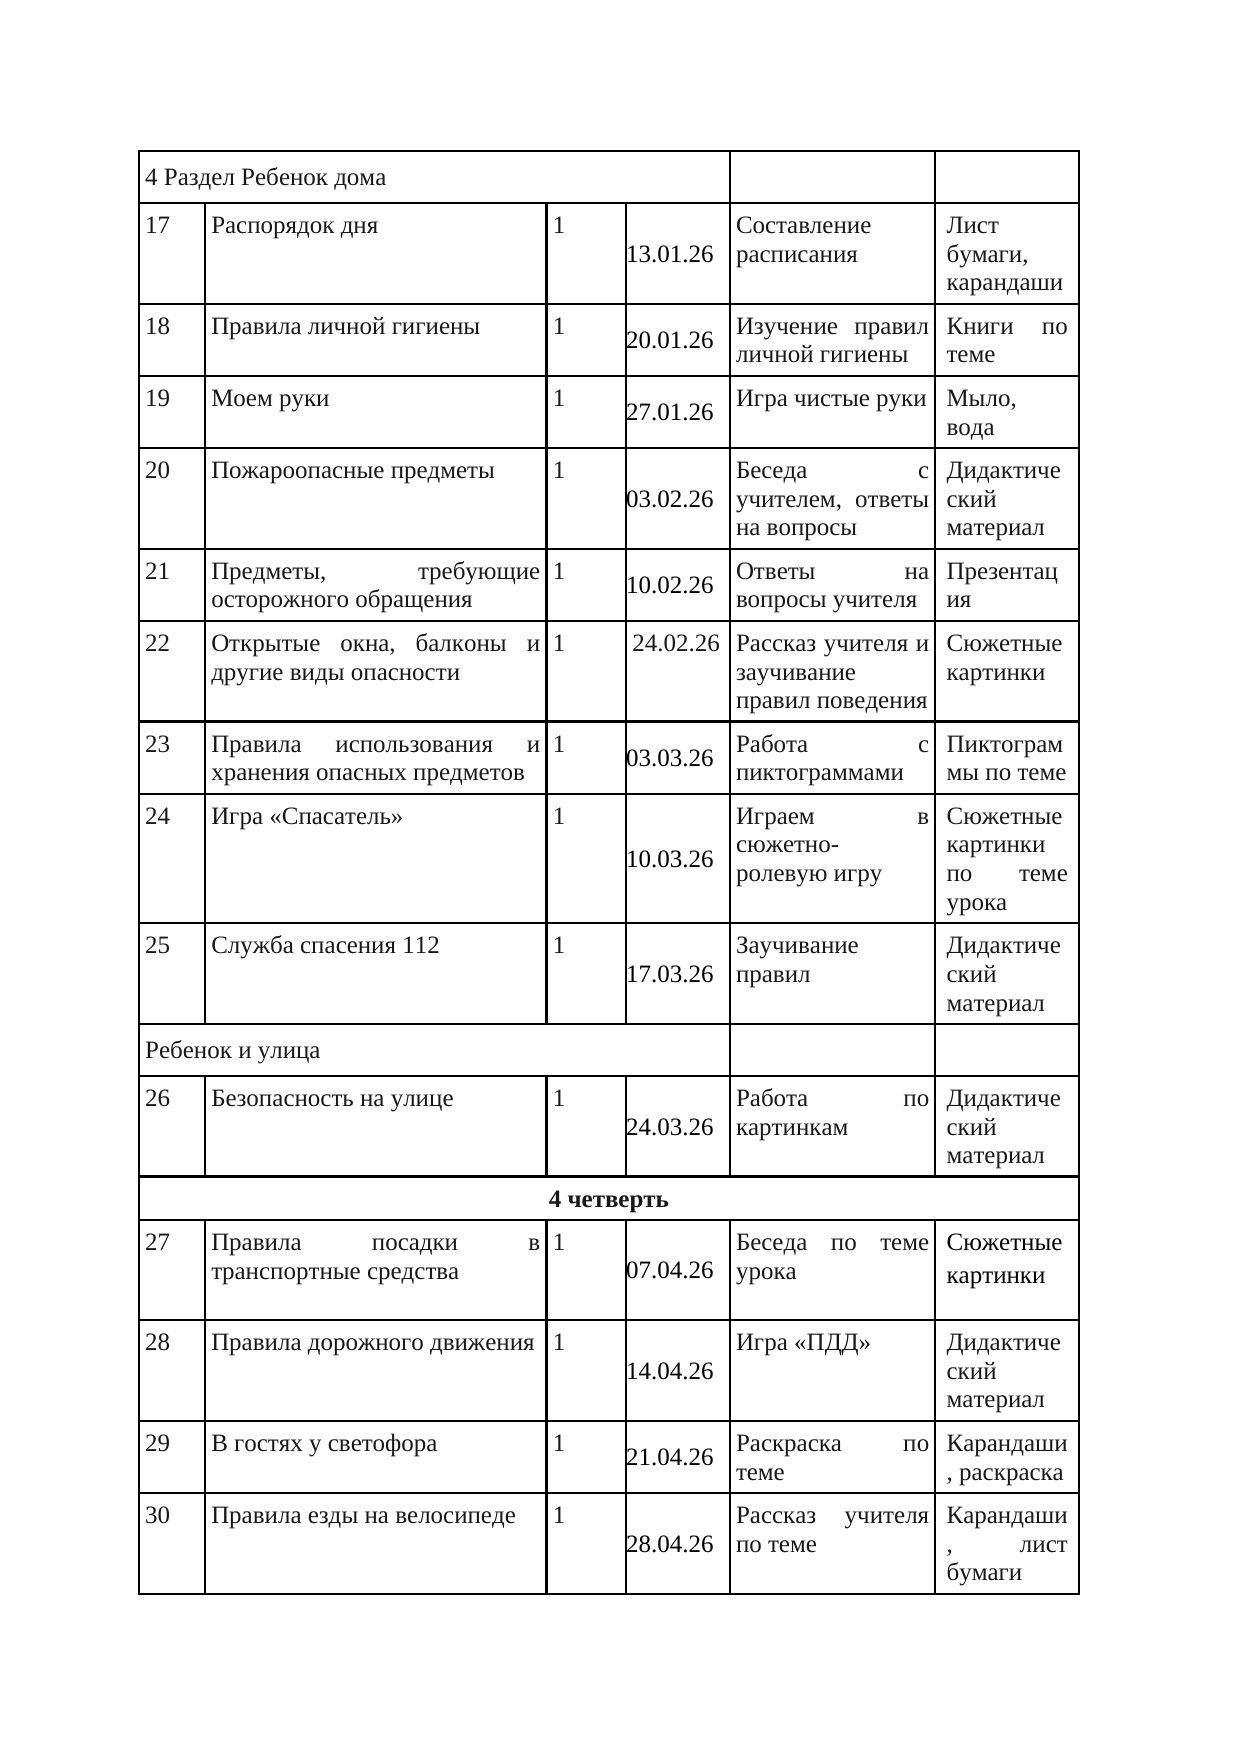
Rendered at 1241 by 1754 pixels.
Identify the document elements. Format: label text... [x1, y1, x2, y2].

table_cell Беседа с учителем, ответы на вопросы [731, 449, 934, 547]
table_cell Презентация [936, 550, 1078, 619]
table_cell 24.02.26 [627, 622, 729, 720]
table_cell Игра «ПДД» [731, 1321, 934, 1419]
table_cell 1 [548, 1494, 625, 1592]
table_cell 27.01.26 [627, 377, 729, 447]
table_cell Играем в сюжетно-ролевую игру [731, 795, 934, 922]
table_cell 1 [548, 1221, 625, 1319]
table_cell 1 [548, 723, 625, 792]
table_cell 03.03.26 [627, 723, 729, 792]
table_cell 07.04.26 [627, 1221, 729, 1319]
table_cell Предметы, требующие осторожного обращения [206, 550, 545, 619]
table_cell Моем руки [206, 377, 545, 447]
table_cell Служба спасения 112 [206, 924, 545, 1023]
table_cell Правила дорожного движения [206, 1321, 545, 1419]
table_cell 20.01.26 [627, 305, 729, 374]
table_cell 14.04.26 [627, 1321, 729, 1419]
table_cell [731, 1025, 934, 1074]
table_cell 27 [140, 1221, 204, 1319]
table_cell 1 [548, 1077, 625, 1175]
table_cell 20 [140, 449, 204, 547]
table_cell Правила посадки в транспортные средства [206, 1221, 545, 1319]
table_cell 17.03.26 [627, 924, 729, 1023]
table_cell 21 [140, 550, 204, 619]
table_cell Сюжетные картинки по теме урока [936, 795, 1078, 922]
table_cell Игра чистые руки [731, 377, 934, 447]
table_cell 4 четверть [140, 1178, 1078, 1219]
table_cell Дидактический материал [936, 1321, 1078, 1419]
table_cell 1 [548, 377, 625, 447]
table_cell 19 [140, 377, 204, 447]
table_cell Ответы на вопросы учителя [731, 550, 934, 619]
table_cell Правила использования и хранения опасных предметов [206, 723, 545, 792]
table_cell Изучение правил личной гигиены [731, 305, 934, 374]
table_cell 22 [140, 622, 204, 720]
table_cell 25 [140, 924, 204, 1023]
table_cell Работа по картинкам [731, 1077, 934, 1175]
table_cell 24.03.26 [627, 1077, 729, 1175]
table_cell Составление расписания [731, 204, 934, 302]
table_cell Книги по теме [936, 305, 1078, 374]
table_cell 4 Раздел Ребенок дома [140, 152, 729, 202]
table_cell Мыло, вода [936, 377, 1078, 447]
table_cell Игра «Спасатель» [206, 795, 545, 922]
table_cell Сюжетные картинки [936, 622, 1078, 720]
table_cell Раскраска по теме [731, 1422, 934, 1492]
table_cell 30 [140, 1494, 204, 1592]
table_cell 1 [548, 1422, 625, 1492]
table_cell Дидактический материал [936, 1077, 1078, 1175]
table_cell 1 [548, 622, 625, 720]
table_cell Пиктограммы по теме [936, 723, 1078, 792]
table_cell [936, 1025, 1078, 1074]
table_cell 28 [140, 1321, 204, 1419]
table_cell Правила езды на велосипеде [206, 1494, 545, 1592]
table_cell 10.03.26 [627, 795, 729, 922]
table_cell Карандаши, раскраска [936, 1422, 1078, 1492]
table_cell Карандаши, лист бумаги [936, 1494, 1078, 1592]
table_cell 26 [140, 1077, 204, 1175]
table_cell Дидактический материал [936, 449, 1078, 547]
table_cell 18 [140, 305, 204, 374]
table_cell Ребенок и улица [140, 1025, 729, 1074]
table_cell 29 [140, 1422, 204, 1492]
table_cell 28.04.26 [627, 1494, 729, 1592]
table_cell 1 [548, 924, 625, 1023]
table_cell Сюжетные картинки [936, 1221, 1078, 1319]
table_cell 1 [548, 449, 625, 547]
table_cell 17 [140, 204, 204, 302]
table_cell Пожароопасные предметы [206, 449, 545, 547]
table_cell Распорядок дня [206, 204, 545, 302]
table_cell Рассказ учителя по теме [731, 1494, 934, 1592]
table_cell 1 [548, 1321, 625, 1419]
table_cell [936, 152, 1078, 202]
table_cell 21.04.26 [627, 1422, 729, 1492]
table_cell Безопасность на улице [206, 1077, 545, 1175]
table_cell 24 [140, 795, 204, 922]
table_cell Работа с пиктограммами [731, 723, 934, 792]
table_cell В гостях у светофора [206, 1422, 545, 1492]
table_cell Открытые окна, балконы и другие виды опасности [206, 622, 545, 720]
table_cell Правила личной гигиены [206, 305, 545, 374]
table_cell [731, 152, 934, 202]
table_cell 1 [548, 550, 625, 619]
table_cell Дидактический материал [936, 924, 1078, 1023]
table_cell 1 [548, 204, 625, 302]
table_cell Заучивание правил [731, 924, 934, 1023]
table_cell 1 [548, 795, 625, 922]
table_cell Рассказ учителя и заучивание правил поведения [731, 622, 934, 720]
table_cell 03.02.26 [627, 449, 729, 547]
table_cell Беседа по теме урока [731, 1221, 934, 1319]
table_cell 23 [140, 723, 204, 792]
table_cell 1 [548, 305, 625, 374]
table_cell 13.01.26 [627, 204, 729, 302]
table_cell 10.02.26 [627, 550, 729, 619]
table_cell Лист бумаги, карандаши [936, 204, 1078, 302]
